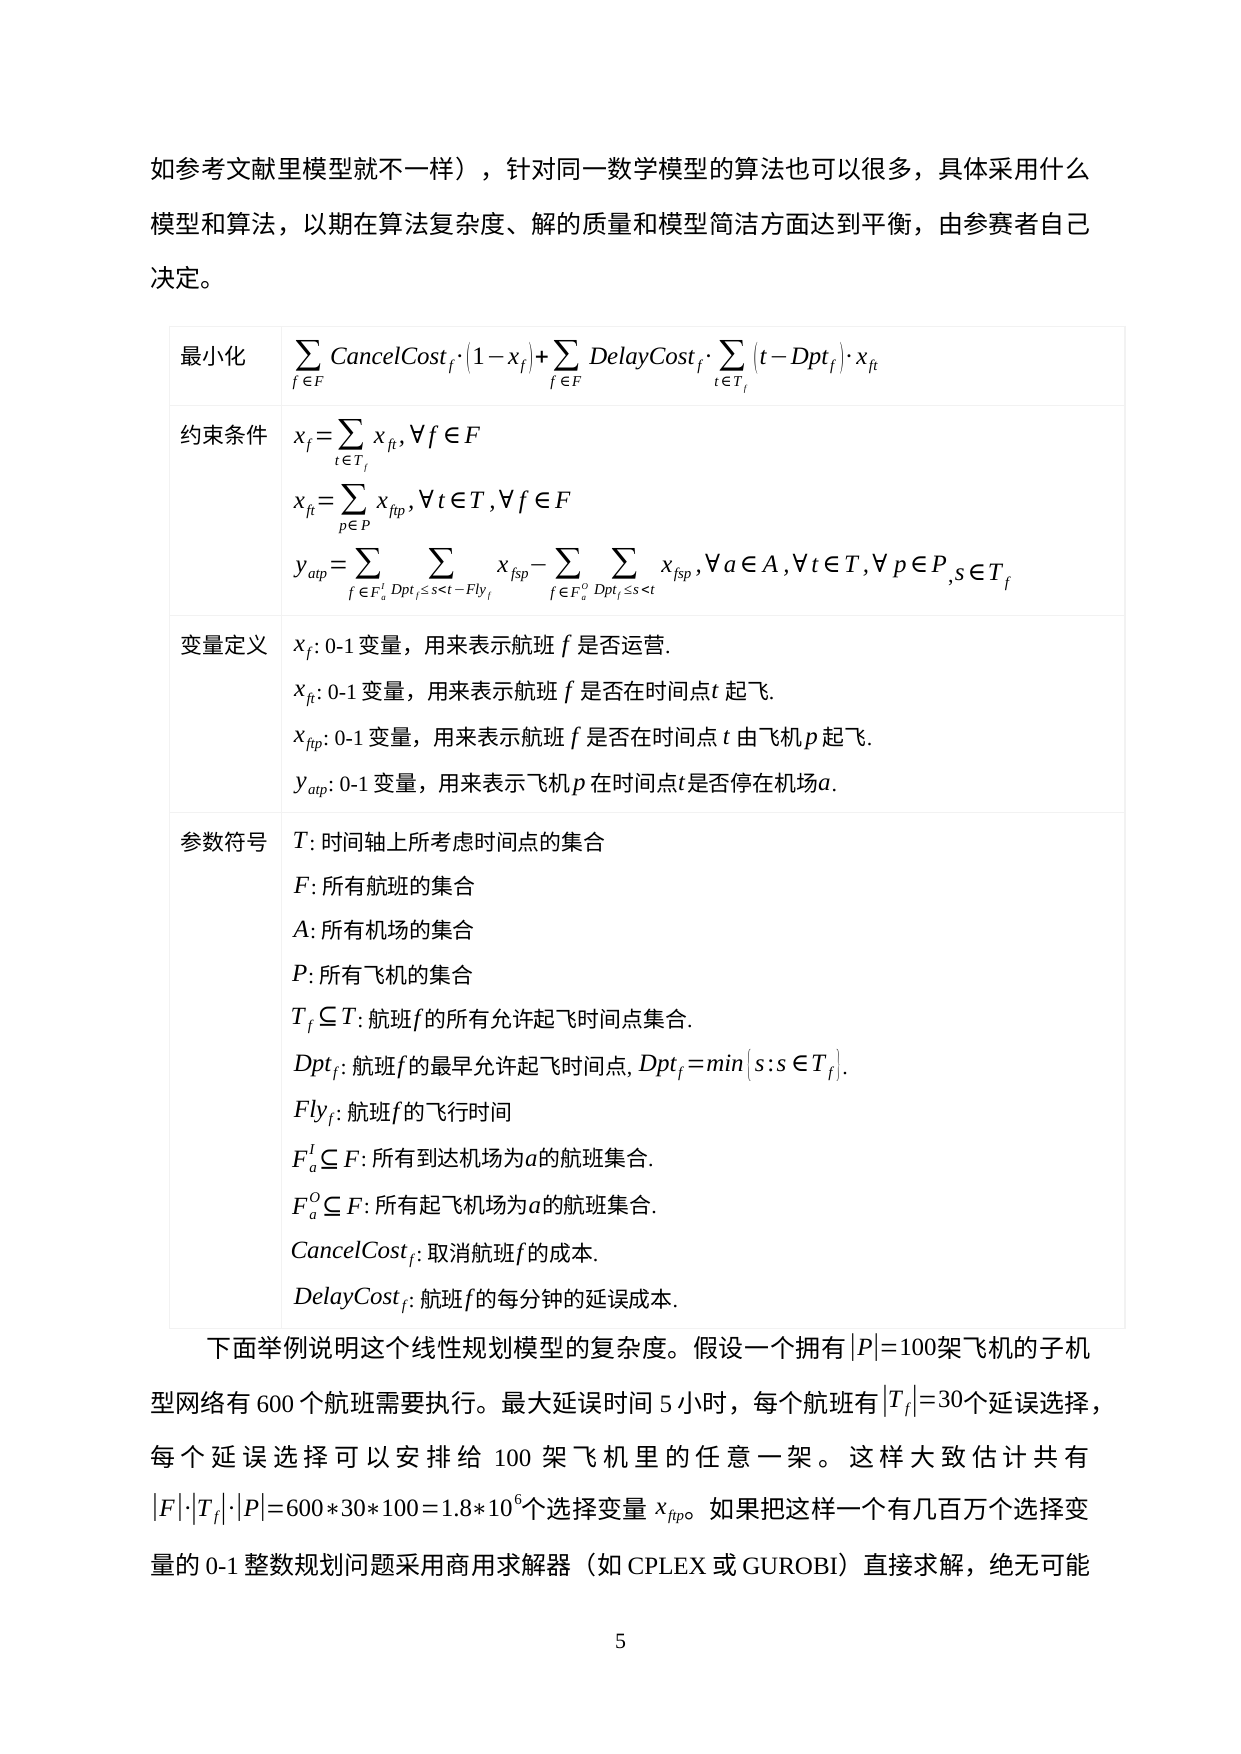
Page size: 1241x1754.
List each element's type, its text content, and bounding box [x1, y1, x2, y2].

table_cell : 时间轴上所考虑时间点的集合 : 所有航班的集合 : 所有机场的集合 : 所有飞机的集合 : 航班的所有允许起飞时间点集合. : 航班的最早允许起飞时间点, . : 航班的飞行时间 : 所有到达机场为的航班集合. : 所有起飞机场为的航班集合. : 取消航班的成本. : 航班的每分钟的延误成本. [282, 813, 1124, 1328]
table_cell , [282, 406, 1124, 615]
table_cell 约束条件 [170, 406, 281, 615]
table_cell 变量定义 [170, 616, 281, 812]
table_cell : 0-1变量，用来表示航班 是否运营. : 0-1变量，用来表示航班 是否在时间点 起飞. : 0-1变量，用来表示航班 是否在时间点 由飞机 起飞. : 0-1变量，用来表示飞机 在时间点是否停在机场. [282, 616, 1124, 812]
table_cell 参数符号 [170, 813, 281, 1328]
table_header 最小化 [170, 327, 281, 405]
table_header [282, 327, 1124, 405]
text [150, 1329, 1090, 1581]
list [150, 150, 1090, 295]
